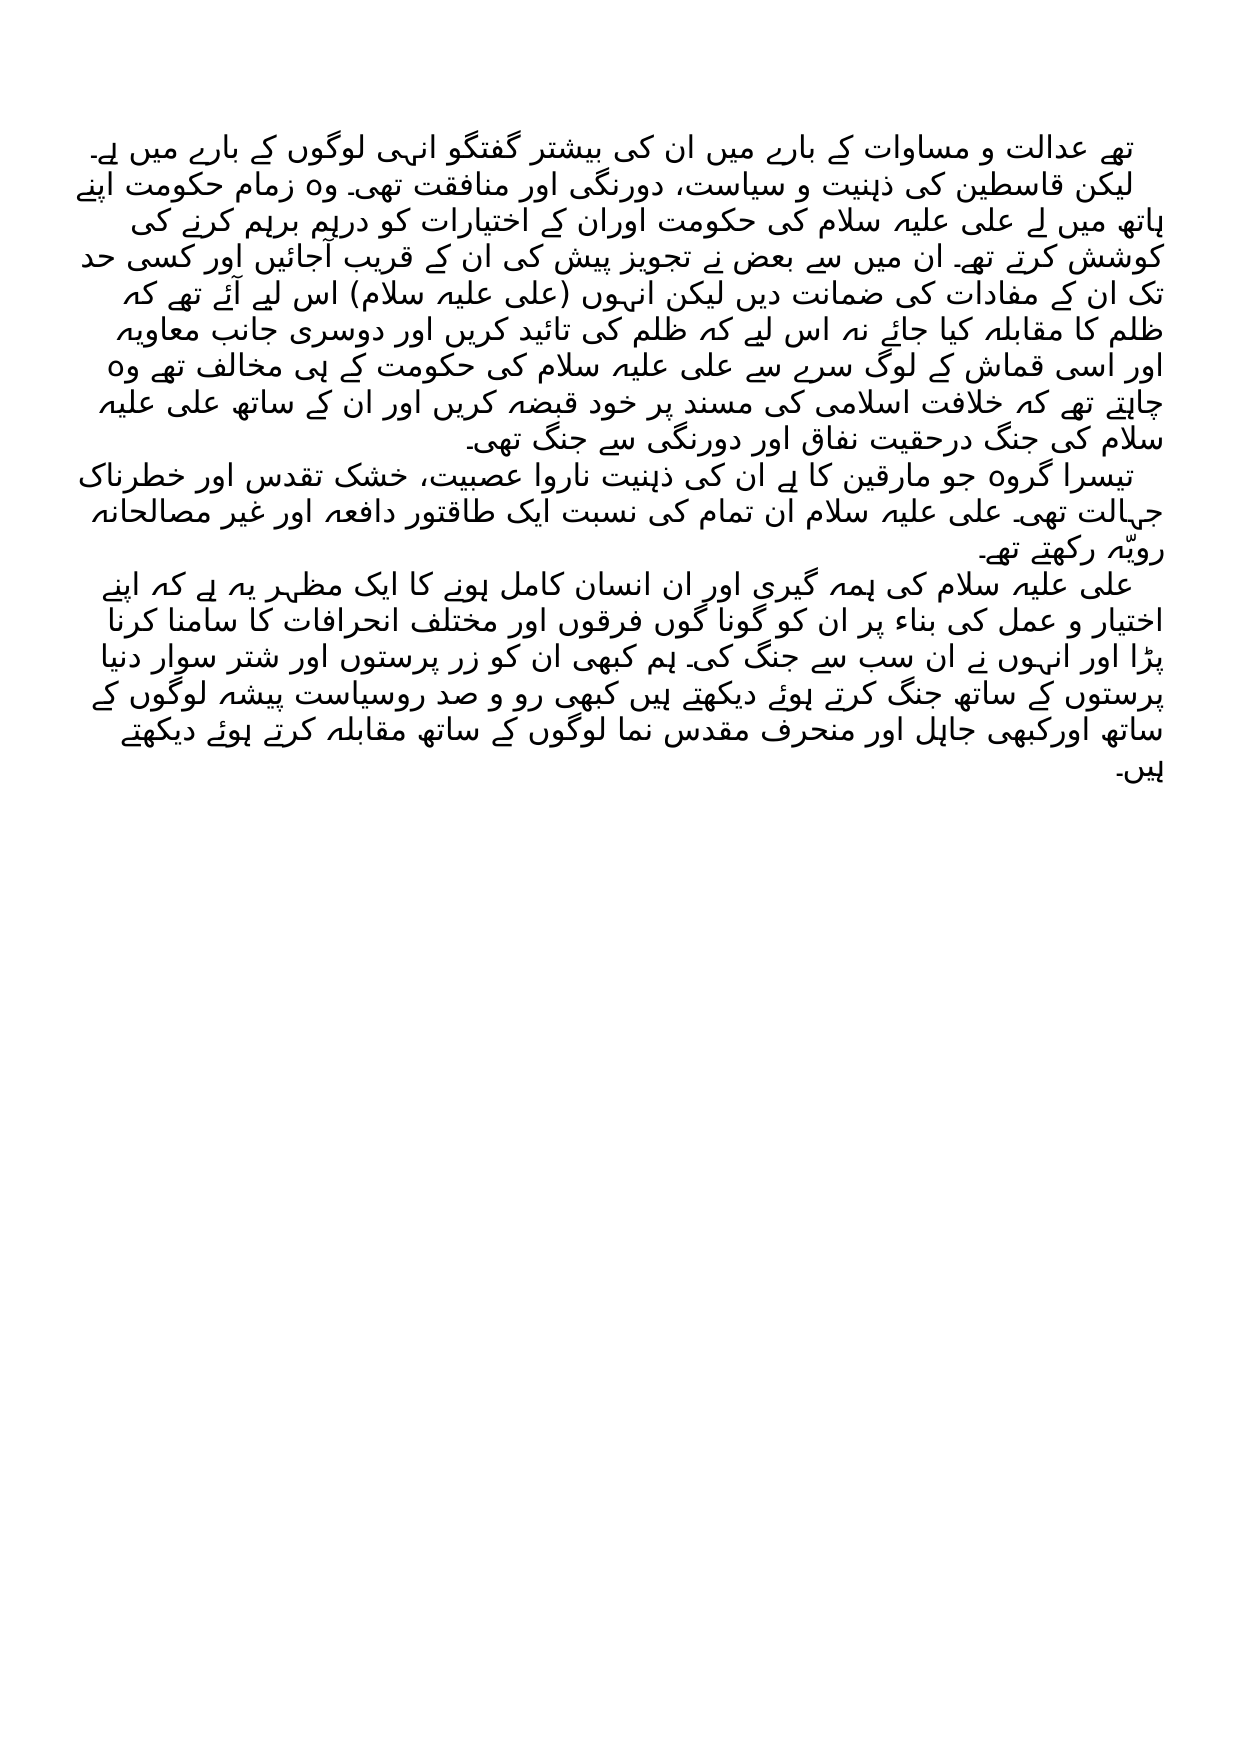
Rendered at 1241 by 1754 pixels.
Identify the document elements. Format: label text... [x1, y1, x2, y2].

text لیکن قاسطین کی ذہنیت و سیاست، دورنگی اور منافقت تھی۔ وہ زمام حکومت اپنے ہاتھ میں لے علی علیہ سلام کی حکومت اوران کے اختیارات کو درہم برہم کرنے کی کوشش کرتے تھے۔ ان میں سے بعض نے تجویز پیش کی ان کے قریب آجائیں اور کسی حد تک ان کے مفادات کی ضمانت دیں لیکن انہوں (علی علیہ سلام) اس لیے آئے تھے کہ ظلم کا مقابلہ کیا جائے نہ اس لیے کہ ظلم کی تائید کریں اور دوسری جانب معاویہ اور اسی قماش کے لوگ سرے سے علی علیہ سلام کی حکومت کے ہی مخالف تھے وہ چاہتے تھے کہ خلافت اسلامی کی مسند پر خود قبضہ کریں اور ان کے ساتھ علی علیہ سلام کی جنگ درحقیت نفاق اور دورنگی سے جنگ تھی۔ [75, 166, 1165, 457]
text تھے عدالت و مساوات کے بارے میں ان کی بیشتر گفتگو انہی لوگوں کے بارے میں ہے۔ [75, 130, 1165, 166]
text تیسرا گروہ جو مارقین کا ہے ان کی ذہنیت ناروا عصبیت، خشک تقدس اور خطرناک جہالت تھی۔ علی علیہ سلام ان تمام کی نسبت ایک طاقتور دافعہ اور غیر مصالحانہ رویّہ رکھتے تھے۔ [75, 457, 1165, 566]
text علی علیہ سلام کی ہمہ گیری اور ان انسان کامل ہونے کا ایک مظہر یہ ہے کہ اپنے اختیار و عمل کی بناء پر ان کو گونا گوں فرقوں اور مختلف انحرافات کا سامنا کرنا پڑا اور انہوں نے ان سب سے جنگ کی۔ ہم کبھی ان کو زر پرستوں اور شتر سوار دنیا پرستوں کے ساتھ جنگ کرتے ہوئے دیکھتے ہیں کبھی رو و صد روسیاست پیشہ لوگوں کے ساتھ اورکبھی جاہل اور منحرف مقدس نما لوگوں کے ساتھ مقابلہ کرتے ہوئے دیکھتے ہیں۔ [75, 566, 1165, 784]
